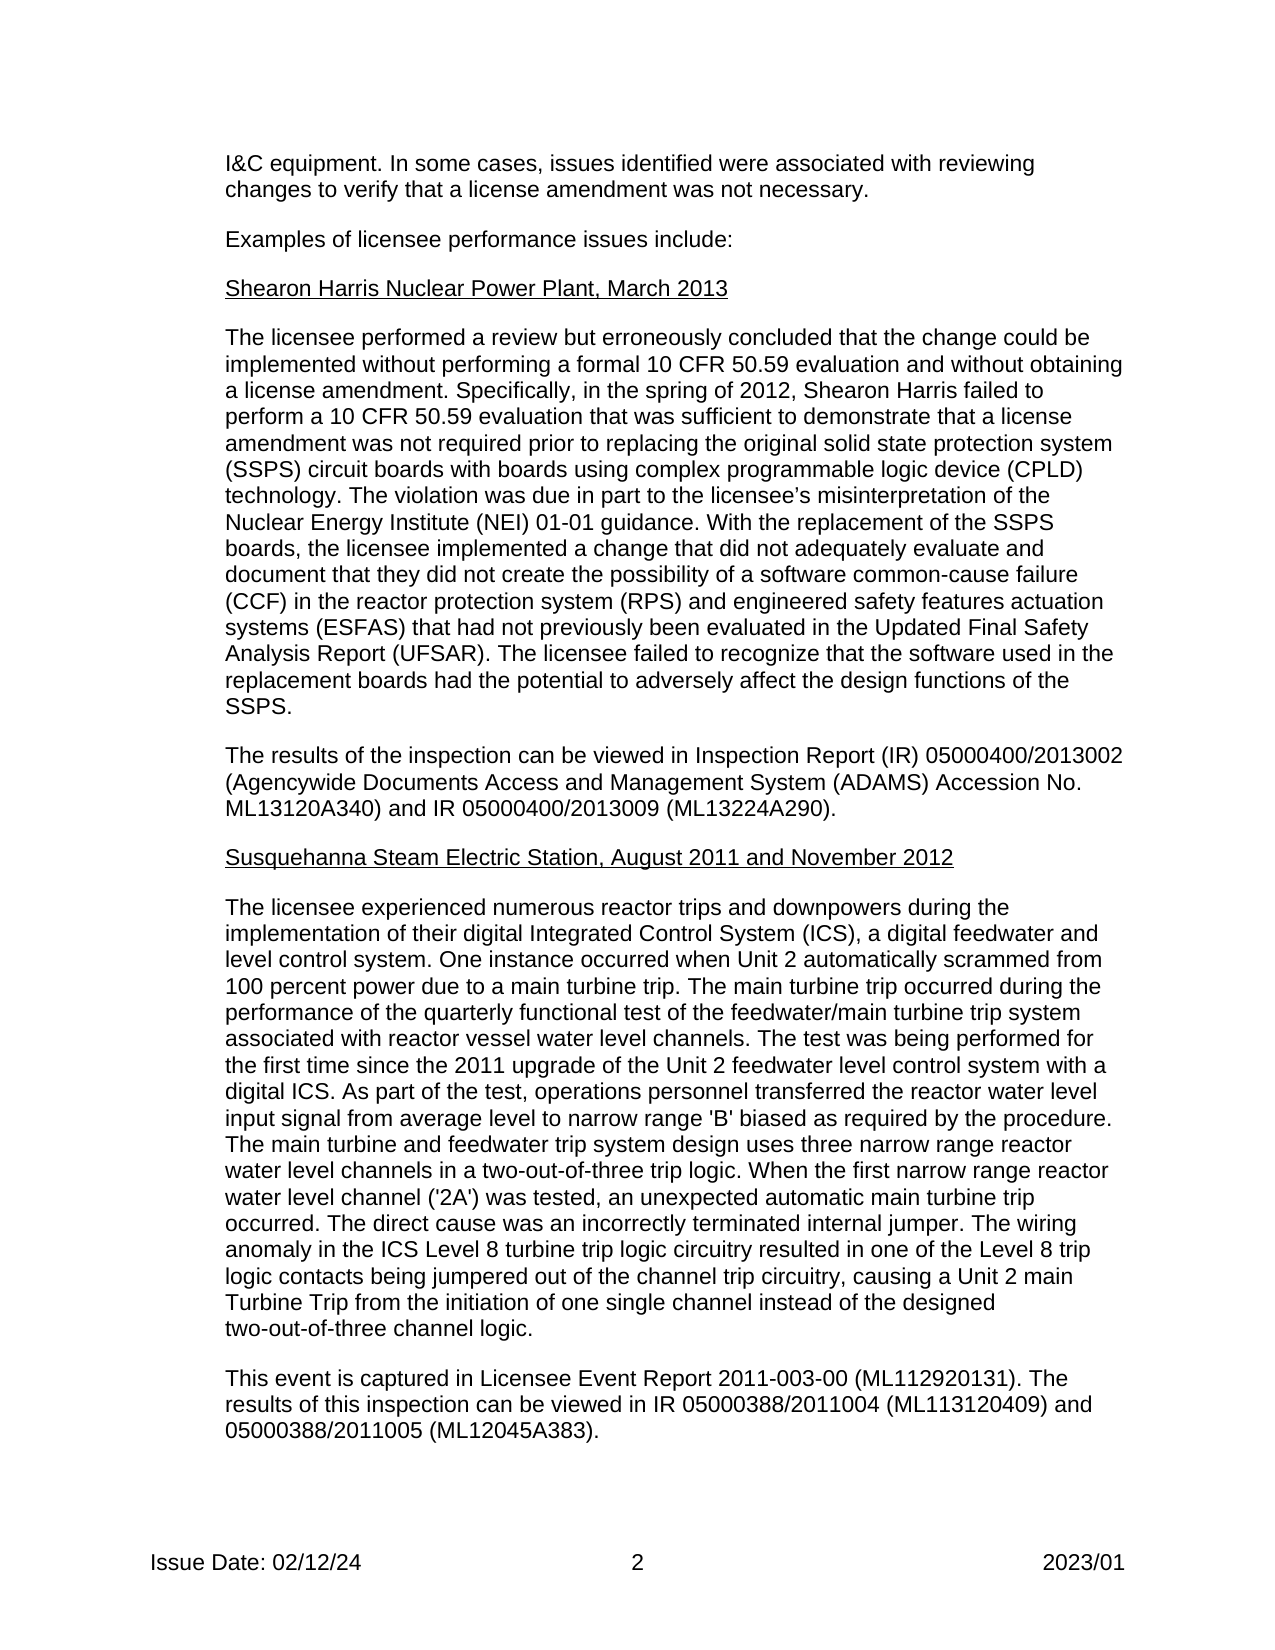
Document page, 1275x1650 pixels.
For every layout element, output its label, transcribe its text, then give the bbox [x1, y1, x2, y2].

subtitle Susquehanna Steam Electric Station, August 2011 and November 2012 [225, 844, 1125, 871]
text This event is captured in Licensee Event Report 2011-003-00 (ML112920131). The results of this inspection can be viewed in IR 05000388/2011004 (ML113120409) and 05000388/2011005 (ML12045A383). [225, 1364, 1125, 1444]
text The licensee performed a review but erroneously concluded that the change could be implemented without performing a formal 10 CFR 50.59 evaluation and without obtaining a license amendment. Specifically, in the spring of 2012, Shearon Harris failed to perform a 10 CFR 50.59 evaluation that was sufficient to demonstrate that a license amendment was not required prior to replacing the original solid state protection system (SSPS) circuit boards with boards using complex programmable logic device (CPLD) technology. The violation was due in part to the licensee’s misinterpretation of the Nuclear Energy Institute (NEI) 01-01 guidance. With the replacement of the SSPS boards, the licensee implemented a change that did not adequately evaluate and document that they did not create the possibility of a software common-cause failure (CCF) in the reactor protection system (RPS) and engineered safety features actuation systems (ESFAS) that had not previously been evaluated in the Updated Final Safety Analysis Report (UFSAR). The licensee failed to recognize that the software used in the replacement boards had the potential to adversely affect the design functions of the SSPS. [225, 324, 1125, 719]
text Examples of licensee performance issues include: [225, 226, 1125, 252]
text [225, 150, 1125, 203]
subtitle Shearon Harris Nuclear Power Plant, March 2013 [225, 275, 1125, 301]
text The results of the inspection can be viewed in Inspection Report (IR) 05000400/2013002 (Agencywide Documents Access and Management System (ADAMS) Accession No. ML13120A340) and IR 05000400/2013009 (ML13224A290). [225, 742, 1125, 821]
text The licensee experienced numerous reactor trips and downpowers during the implementation of their digital Integrated Control System (ICS), a digital feedwater and level control system. One instance occurred when Unit 2 automatically scrammed from 100 percent power due to a main turbine trip. The main turbine trip occurred during the performance of the quarterly functional test of the feedwater/main turbine trip system associated with reactor vessel water level channels. The test was being performed for the first time since the 2011 upgrade of the Unit 2 feedwater level control system with a digital ICS. As part of the test, operations personnel transferred the reactor water level input signal from average level to narrow range 'B' biased as required by the procedure. The main turbine and feedwater trip system design uses three narrow range reactor water level channels in a two-out-of-three trip logic. When the first narrow range reactor water level channel ('2A') was tested, an unexpected automatic main turbine trip occurred. The direct cause was an incorrectly terminated internal jumper. The wiring anomaly in the ICS Level 8 turbine trip logic circuitry resulted in one of the Level 8 trip logic contacts being jumpered out of the channel trip circuitry, causing a Unit 2 main Turbine Trip from the initiation of one single channel instead of the designed two-out-of-three channel logic. [225, 894, 1125, 1342]
